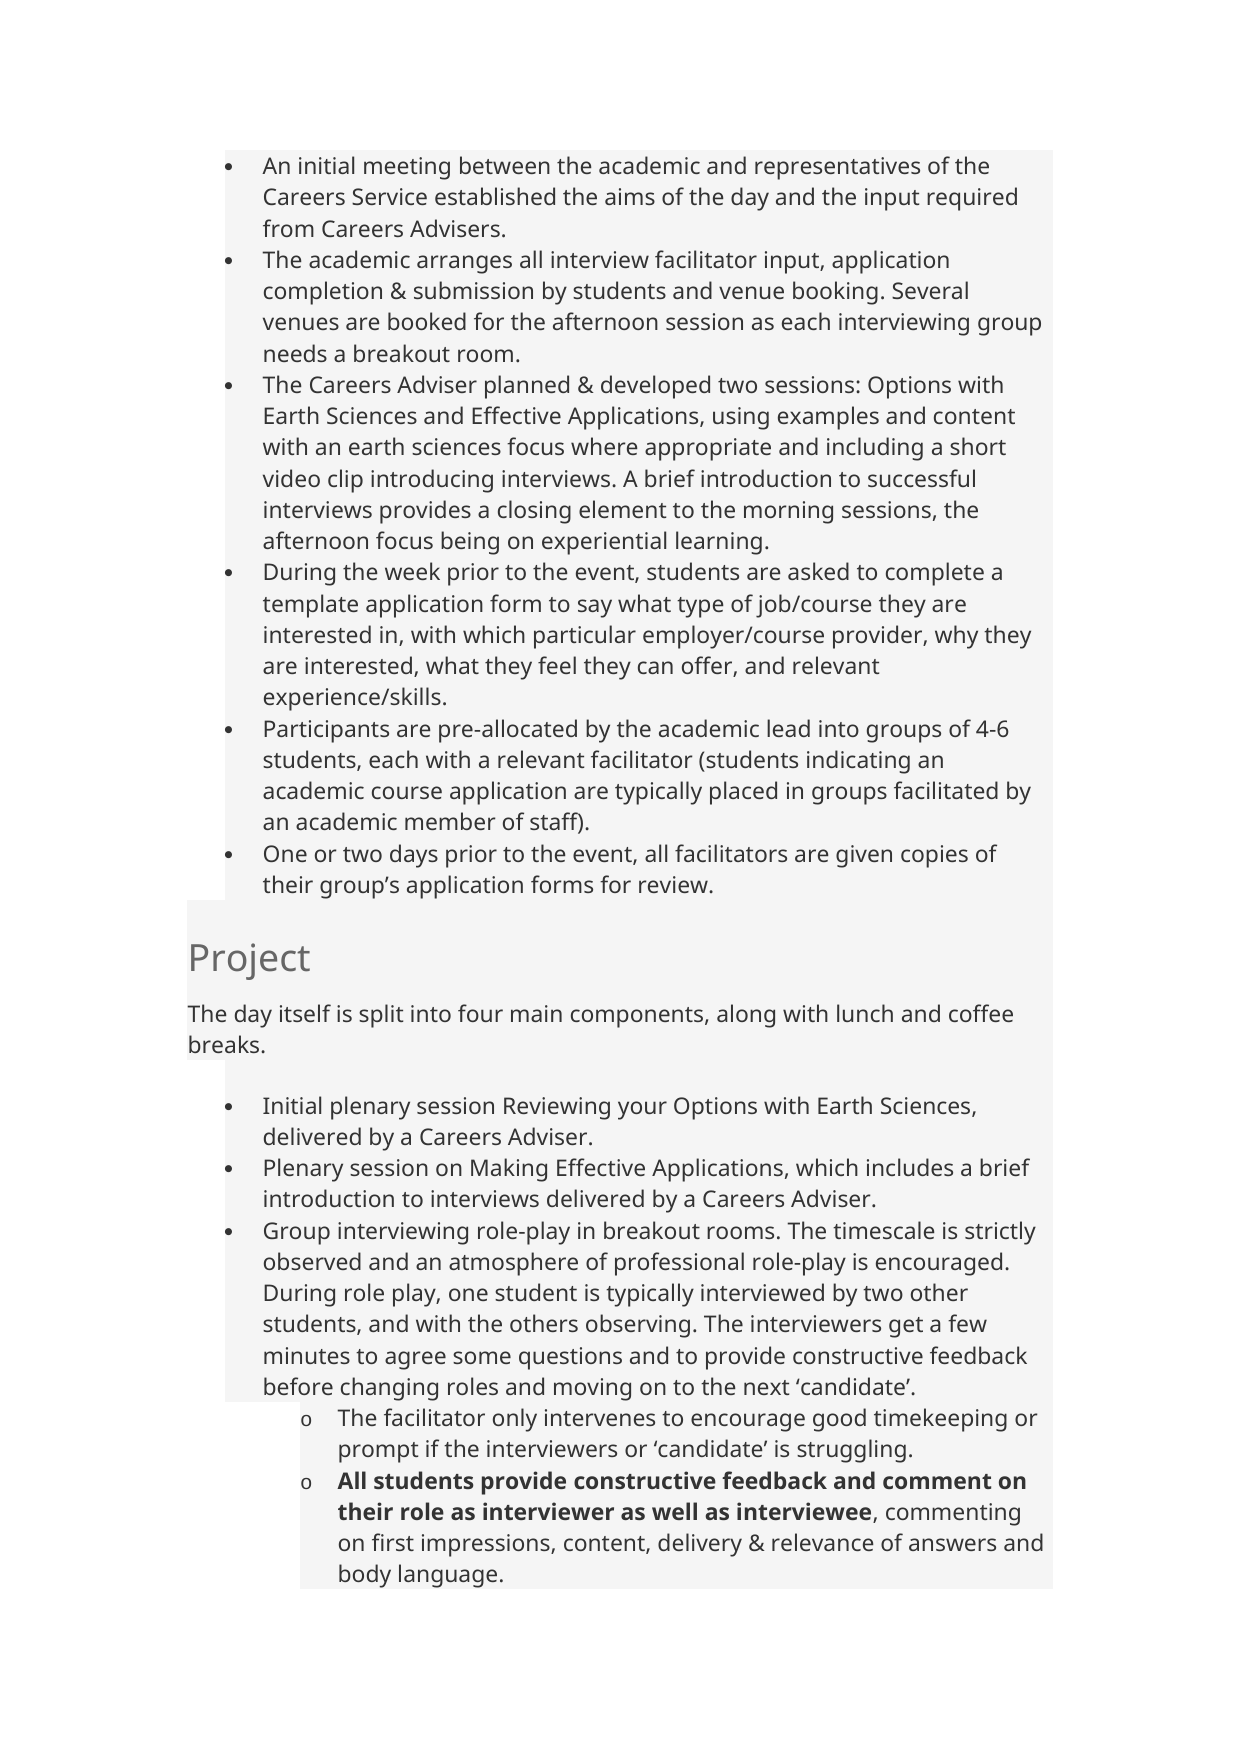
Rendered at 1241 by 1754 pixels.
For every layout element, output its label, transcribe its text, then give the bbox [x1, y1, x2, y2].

list Initial plenary session Reviewing your Options with Earth Sciences, delivered by a Careers Adviser. [225, 1089, 1053, 1152]
list The academic arranges all interview facilitator input, application completion & submission by students and venue booking. Several venues are booked for the afternoon session as each interviewing group needs a breakout room. [225, 244, 1053, 369]
list Plenary session on Making Effective Applications, which includes a brief introduction to interviews delivered by a Careers Adviser. [225, 1152, 1053, 1214]
list The facilitator only intervenes to encourage good timekeeping or prompt if the interviewers or ‘candidate’ is struggling. [300, 1402, 1053, 1464]
list Participants are pre-allocated by the academic lead into groups of 4-6 students, each with a relevant facilitator (students indicating an academic course application are typically placed in groups facilitated by an academic member of staff). [225, 712, 1053, 837]
text Project [187, 931, 1053, 982]
list An initial meeting between the academic and representatives of the Careers Service established the aims of the day and the input required from Careers Advisers. [225, 150, 1053, 244]
text The day itself is split into four main components, along with lunch and coffee breaks. [187, 998, 1053, 1060]
list The Careers Adviser planned & developed two sessions: Options with Earth Sciences and Effective Applications, using examples and content with an earth sciences focus where appropriate and including a short video clip introducing interviews. A brief introduction to successful interviews provides a closing element to the morning sessions, the afternoon focus being on experiential learning. [225, 369, 1053, 556]
list Group interviewing role-play in breakout rooms. The timescale is strictly observed and an atmosphere of professional role-play is encouraged. During role play, one student is typically interviewed by two other students, and with the others observing. The interviewers get a few minutes to agree some questions and to provide constructive feedback before changing roles and moving on to the next ‘candidate’. [225, 1214, 1053, 1402]
list All students provide constructive feedback and comment on their role as interviewer as well as interviewee, commenting on first impressions, content, delivery & relevance of answers and body language. [300, 1464, 1053, 1589]
list One or two days prior to the event, all facilitators are given copies of their group’s application forms for review. [225, 837, 1053, 900]
list During the week prior to the event, students are asked to complete a template application form to say what type of job/course they are interested in, with which particular employer/course provider, why they are interested, what they feel they can offer, and relevant experience/skills. [225, 556, 1053, 712]
